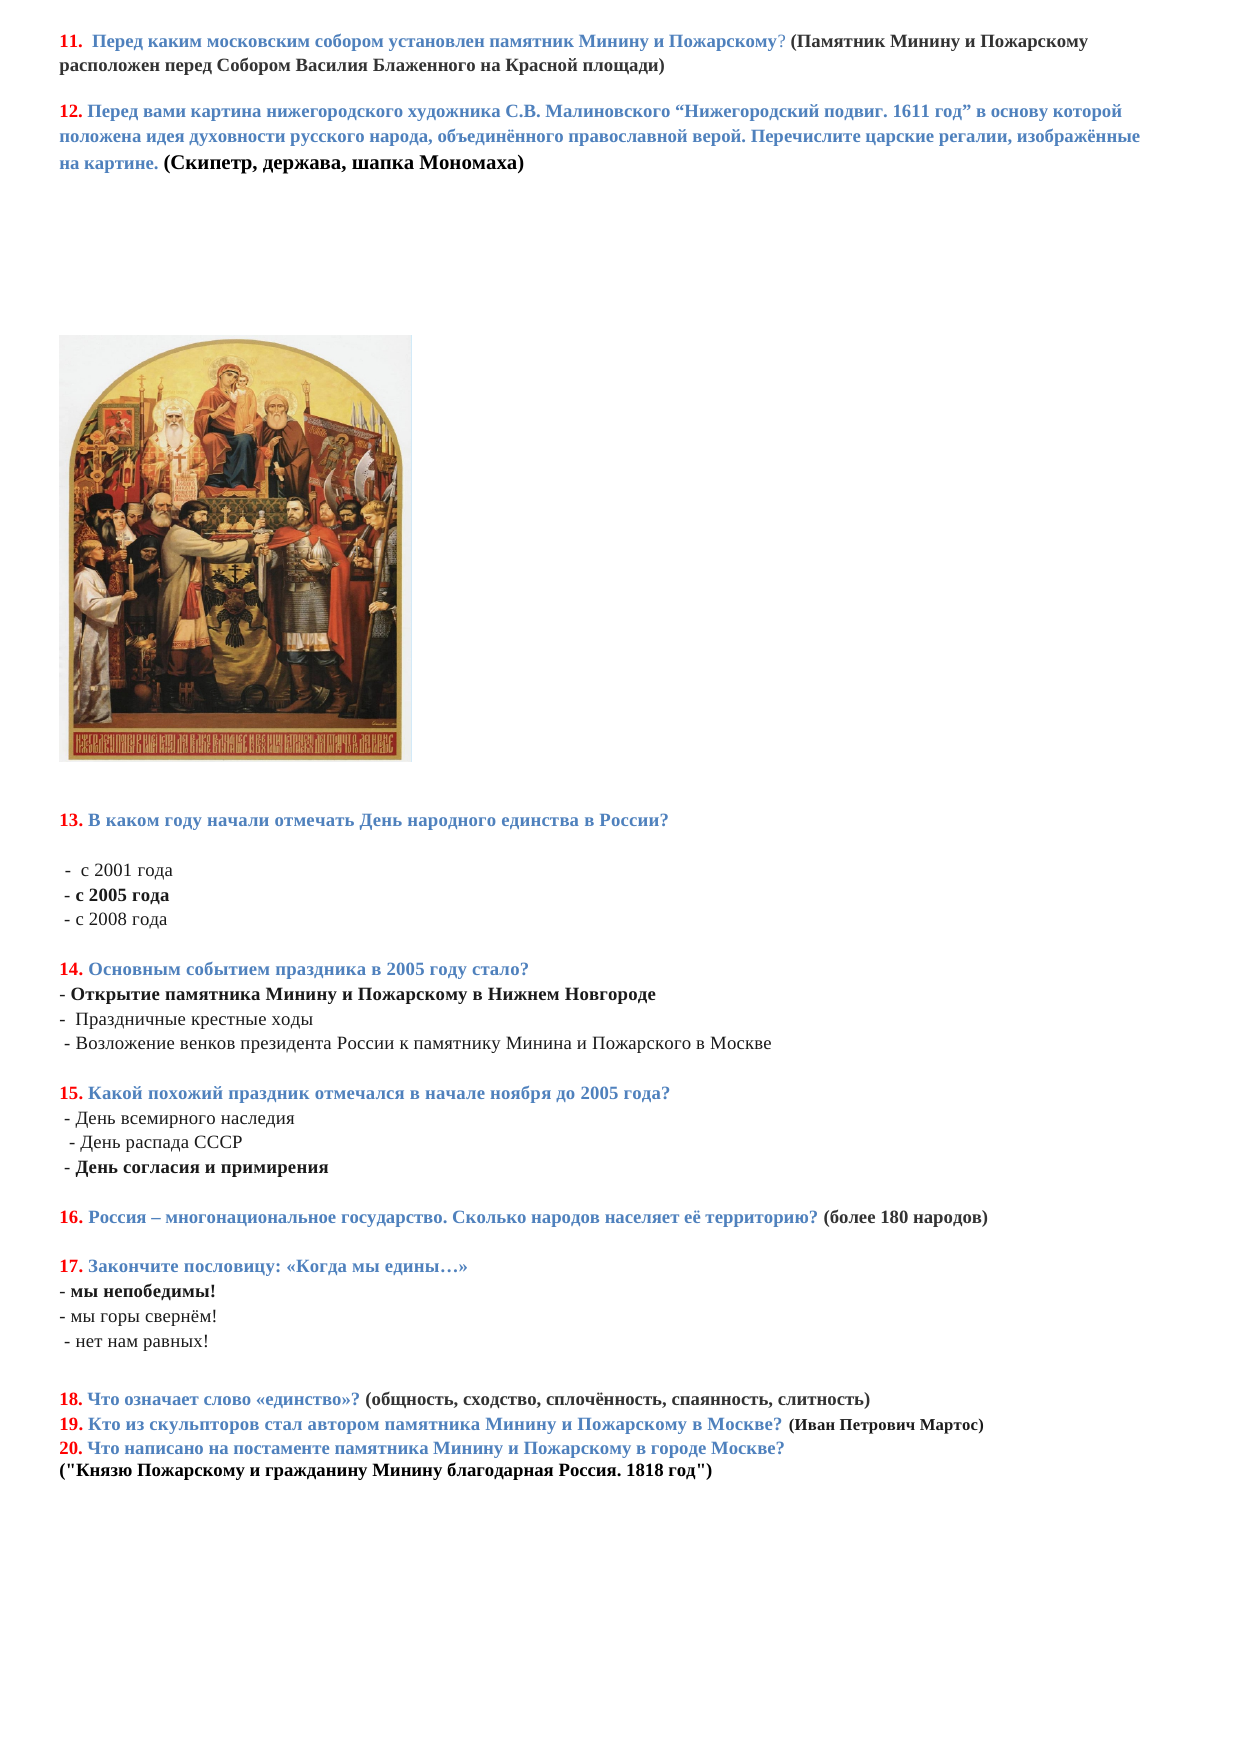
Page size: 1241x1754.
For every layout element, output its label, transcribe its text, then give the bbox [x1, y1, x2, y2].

text ("Князю Пожарскому и гражданину Минину благодарная Россия. 1818 год") [59, 1459, 1152, 1480]
text 20. Что написано на постаменте памятника Минину и Пожарскому в городе Москве? [59, 1437, 1152, 1459]
text 11. Перед каким московским собором установлен памятник Минину и Пожарскому? (Памятник Минину и Пожарскому расположен перед Собором Василия Блаженного на Красной площади) [59, 29, 1152, 76]
text 12. Перед вами картина нижегородского художника С.В. Малиновского “Нижегородский подвиг. 1611 год” в основу которой положена идея духовности русского народа, объединённого православной верой. Перечислите царские регалии, изображённые на картине. (Скипетр, держава, шапка Мономаха) [59, 100, 1152, 174]
text 18. Что означает слово «единство»? (общность, сходство, сплочённость, спаянность, слитность) 19. Кто из скульпторов стал автором памятника Минину и Пожарскому в Москве? (Иван Петрович Мартос) [59, 1388, 1152, 1434]
text - Праздничные крестные ходы - Возложение венков президента России к памятнику Минина и Пожарского в Москве 15. Какой похожий праздник отмечался в начале ноября до 2005 года? - День всемирного наследия - День распада СССР - День согласия и примирения 16. Россия – многонациональное государство. Сколько народов населяет её территорию? (более 180 народов) 17. Закончите пословицу: «Когда мы едины…» - мы непобедимы! - мы горы свернём! - нет нам равных! [59, 1007, 1152, 1383]
picture [59, 335, 412, 762]
text 13. В каком году начали отмечать День народного единства в России? - с 2001 года - с 2005 года - с 2008 года 14. Основным событием праздника в 2005 году стало? - Открытие памятника Минину и Пожарскому в Нижнем Новгороде [59, 787, 1152, 1004]
